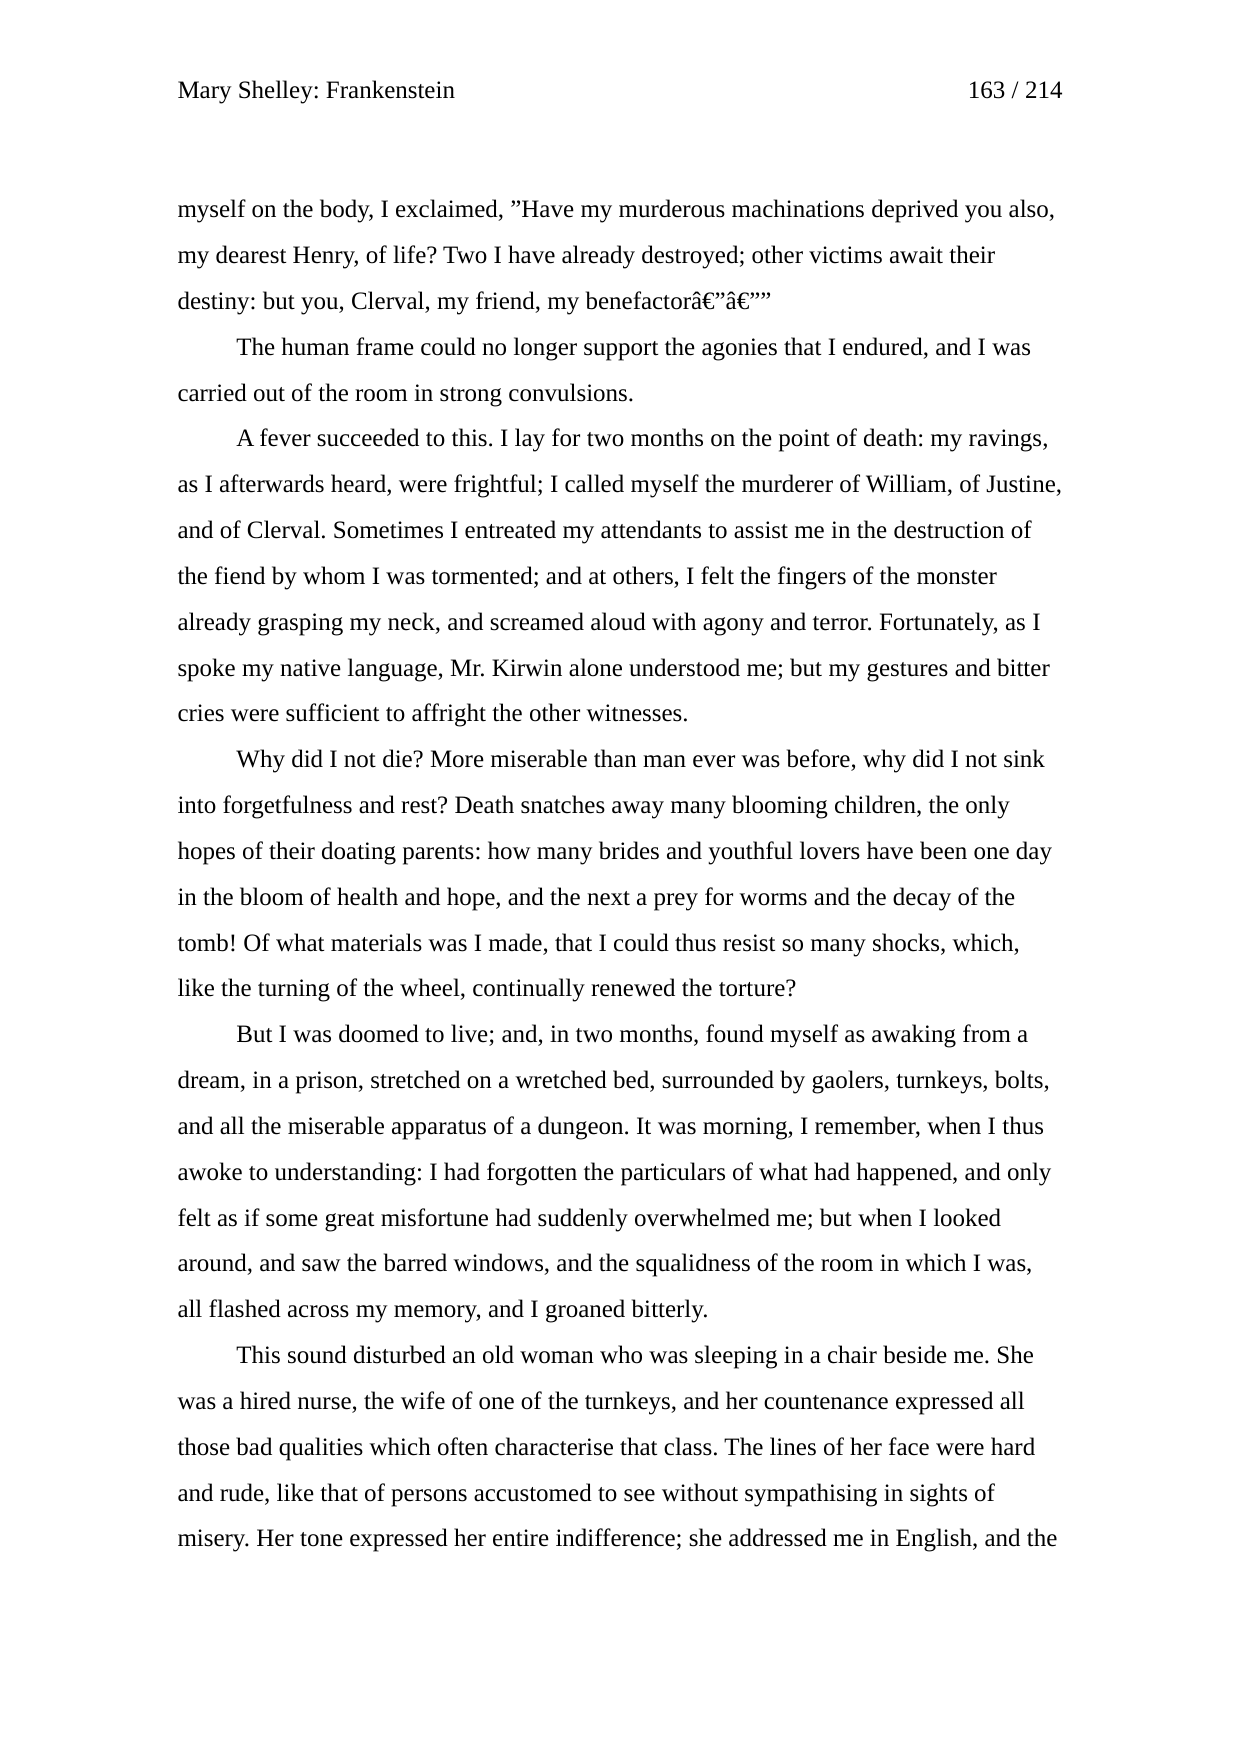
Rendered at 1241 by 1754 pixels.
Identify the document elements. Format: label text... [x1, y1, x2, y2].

text A fever succeeded to this. I lay for two months on the point of death: my ravings, as I afterwards heard, were frightful; I called myself the murderer of William, of Justine, and of Clerval. Sometimes I entreated my attendants to assist me in the destruction of the fiend by whom I was tormented; and at others, I felt the fingers of the monster already grasping my neck, and screamed aloud with agony and terror. Fortunately, as I spoke my native language, Mr. Kirwin alone understood me; but my gestures and bitter cries were sufficient to affright the other witnesses. [177, 406, 1063, 727]
text Why did I not die? More miserable than man ever was before, why did I not sink into forgetfulness and rest? Death snatches away many blooming children, the only hopes of their doating parents: how many brides and youthful lovers have been one day in the bloom of health and hope, and the next a prey for worms and the decay of the tomb! Of what materials was I made, that I could thus resist so many shocks, which, like the turning of the wheel, continually renewed the torture? [177, 727, 1063, 1002]
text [177, 1323, 1063, 1552]
text The human frame could no longer support the agonies that I endured, and I was carried out of the room in strong convulsions. [177, 315, 1063, 406]
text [177, 177, 1063, 315]
text But I was doomed to live; and, in two months, found myself as awaking from a dream, in a prison, stretched on a wretched bed, surrounded by gaolers, turnkeys, bolts, and all the miserable apparatus of a dungeon. It was morning, I remember, when I thus awoke to understanding: I had forgotten the particulars of what had happened, and only felt as if some great misfortune had suddenly overwhelmed me; but when I looked around, and saw the barred windows, and the squalidness of the room in which I was, all flashed across my memory, and I groaned bitterly. [177, 1002, 1063, 1323]
